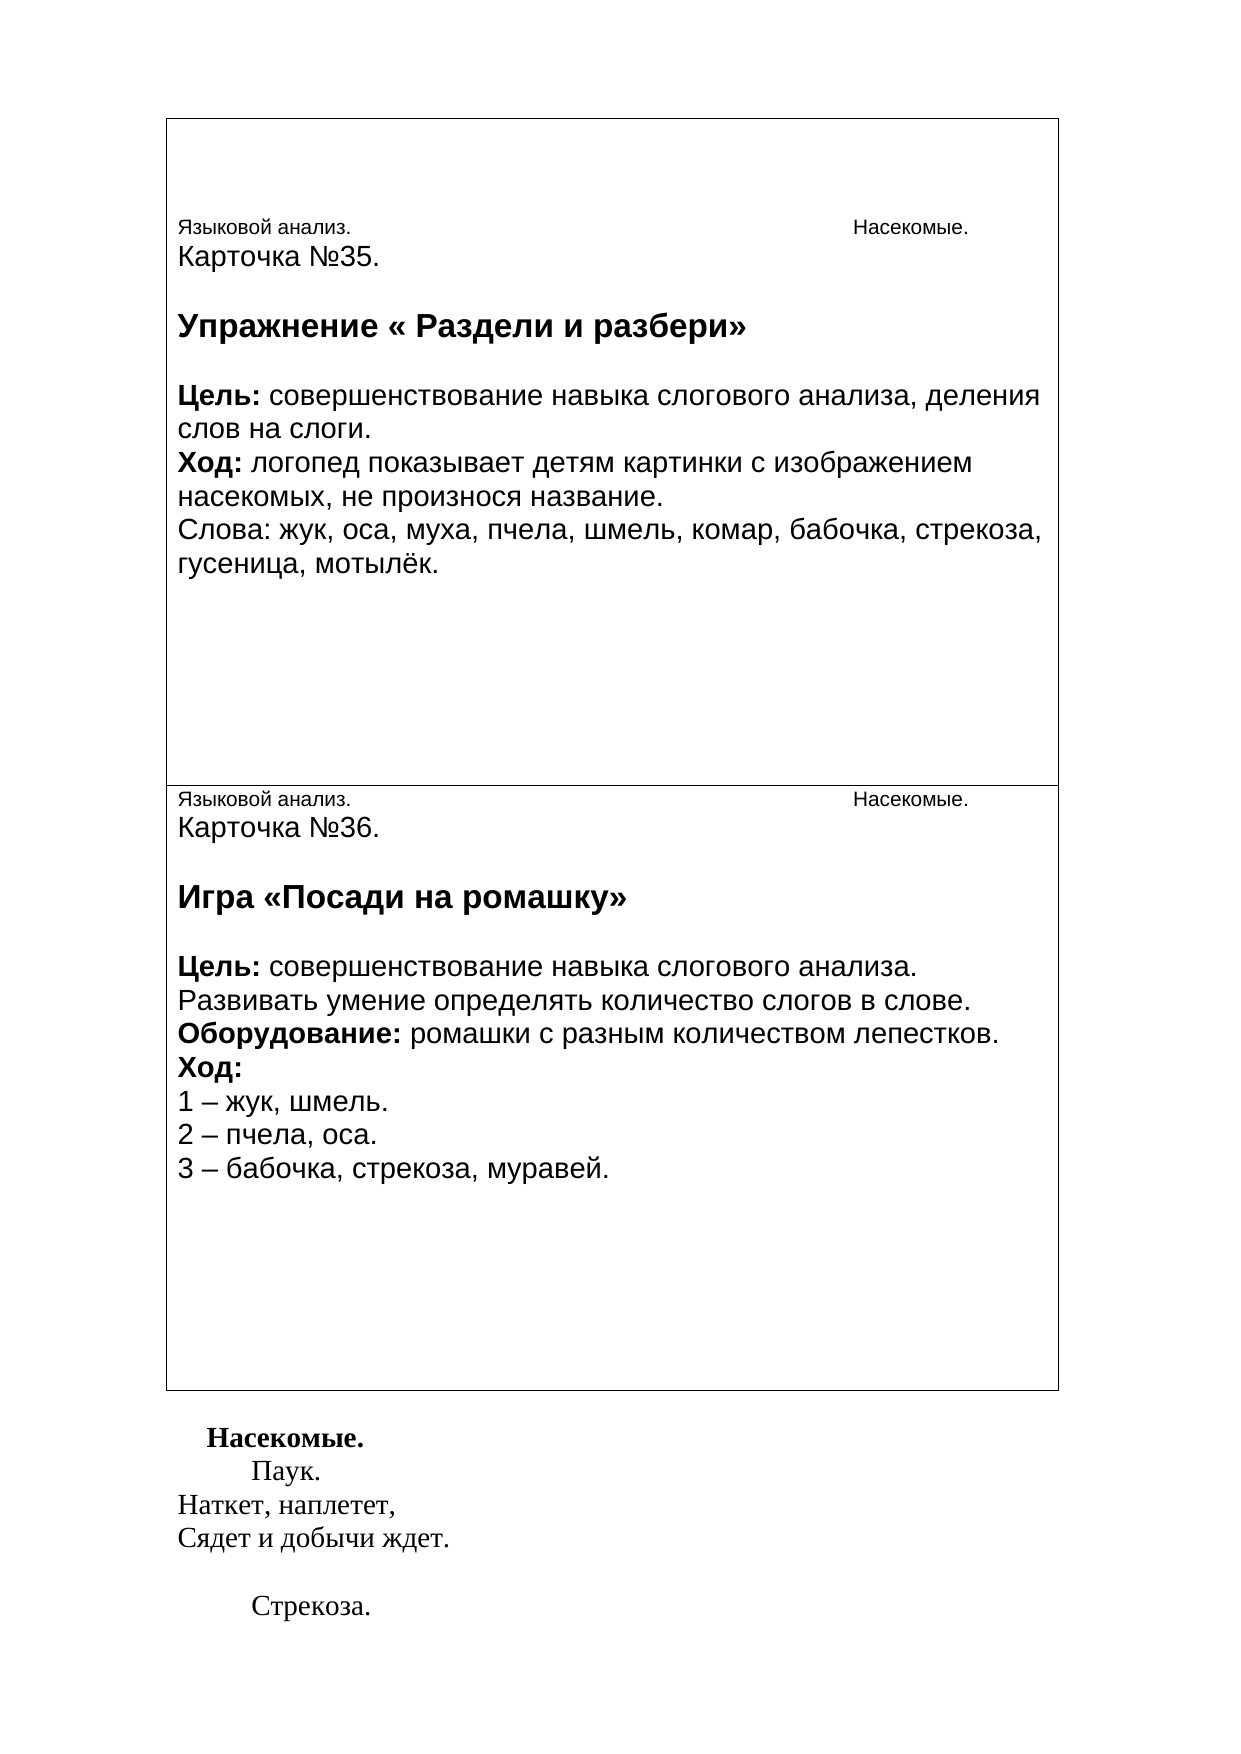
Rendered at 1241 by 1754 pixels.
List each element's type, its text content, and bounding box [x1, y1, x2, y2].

text Сядет и добычи ждет. [177, 1521, 1152, 1554]
text Наткет, наплетет, [177, 1487, 1152, 1521]
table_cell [167, 119, 1058, 785]
text Стрекоза. [177, 1588, 1152, 1621]
text Насекомые. [177, 1420, 1152, 1453]
table_cell Языковой анализ. Насекомые. Карточка №36. Игра «Посади на ромашку» Цель: совершенствование навыка слогового анализа. Развивать умение определять количество слогов в слове. Оборудование: ромашки с разным количеством лепестков. Ход: 1 – жук, шмель. 2 – пчела, оса. 3 – бабочка, стрекоза, муравей. [167, 786, 1058, 1390]
text Паук. [177, 1453, 1152, 1487]
